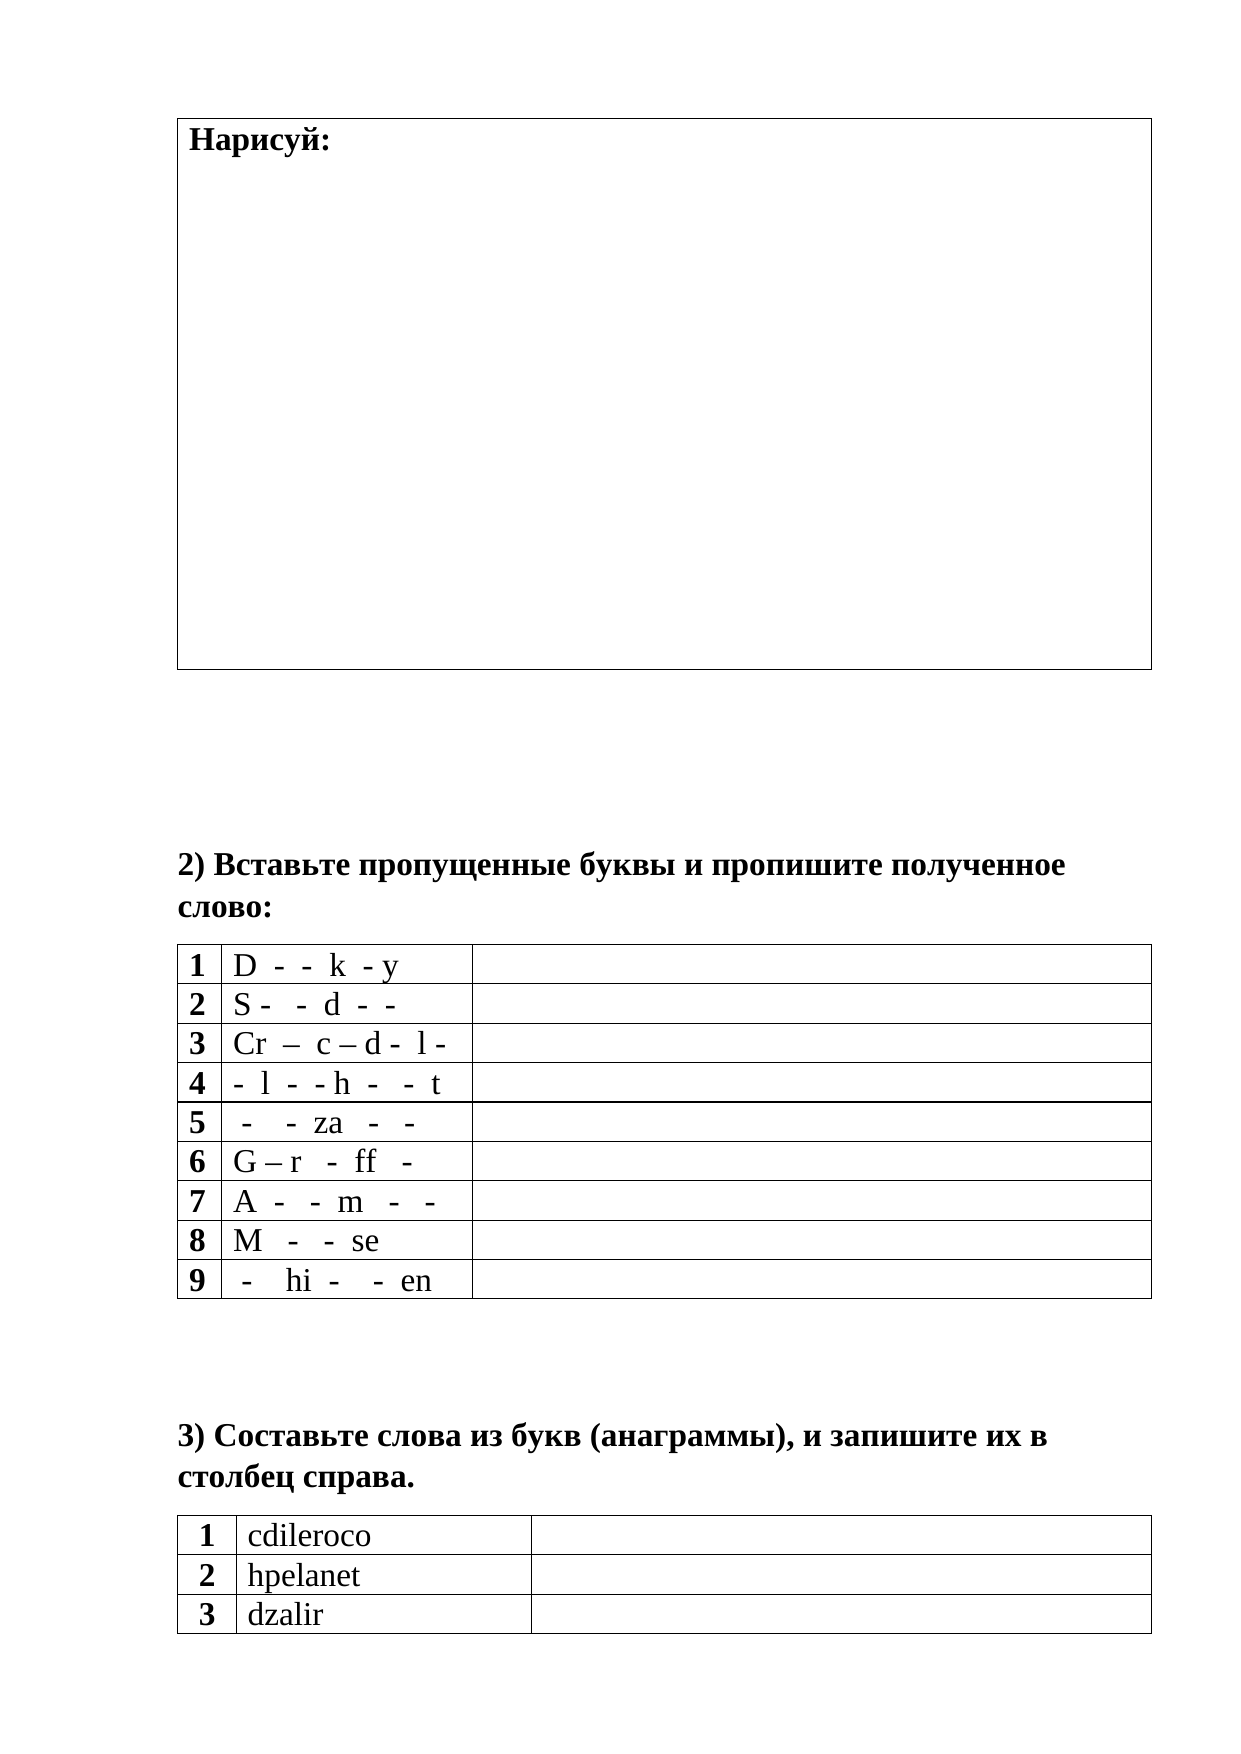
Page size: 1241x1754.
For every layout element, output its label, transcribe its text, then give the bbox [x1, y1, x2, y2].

table_cell 7 [178, 1181, 221, 1219]
table_cell [473, 1181, 1151, 1219]
table_header 1 [178, 945, 221, 983]
table_cell - l - - h - - t [222, 1063, 472, 1101]
table_cell [473, 1221, 1151, 1259]
table_cell Cr – c – d - l - [222, 1024, 472, 1062]
table_cell S - - d - - [222, 984, 472, 1023]
table_cell M - - se [222, 1221, 472, 1259]
table_cell - - za - - [222, 1103, 472, 1141]
text 3) Составьте слова из букв (анаграммы), и запишите их в столбец справа. [177, 1415, 1152, 1495]
table_header [532, 1516, 1151, 1554]
table_cell dzalir [237, 1595, 531, 1633]
table_cell 2 [178, 984, 221, 1023]
table_header cdileroco [237, 1516, 531, 1554]
table_cell 5 [178, 1103, 221, 1141]
table_cell [532, 1595, 1151, 1633]
table_cell - hi - - en [222, 1260, 472, 1298]
table_cell 2 [178, 1555, 236, 1593]
table_cell [473, 1142, 1151, 1180]
table_cell G – r - ff - [222, 1142, 472, 1180]
table_cell [473, 1024, 1151, 1062]
table_cell 8 [178, 1221, 221, 1259]
table_cell [473, 1103, 1151, 1141]
table_header D - - k - y [222, 945, 472, 983]
table_cell [532, 1555, 1151, 1593]
table_cell [473, 984, 1151, 1023]
table_header [473, 945, 1151, 983]
table_cell 6 [178, 1142, 221, 1180]
table_cell 4 [178, 1063, 221, 1101]
table_cell 3 [178, 1024, 221, 1062]
table_cell A - - m - - [222, 1181, 472, 1219]
table_cell 9 [178, 1260, 221, 1298]
table_header 1 [178, 1516, 236, 1554]
table_cell [473, 1260, 1151, 1298]
table_cell 3 [178, 1595, 236, 1633]
table_cell Нарисуй: [178, 119, 1151, 669]
text 2) Вставьте пропущенные буквы и пропишите полученное слово: [177, 844, 1152, 924]
table_cell hpelanet [237, 1555, 531, 1593]
table_cell [473, 1063, 1151, 1101]
